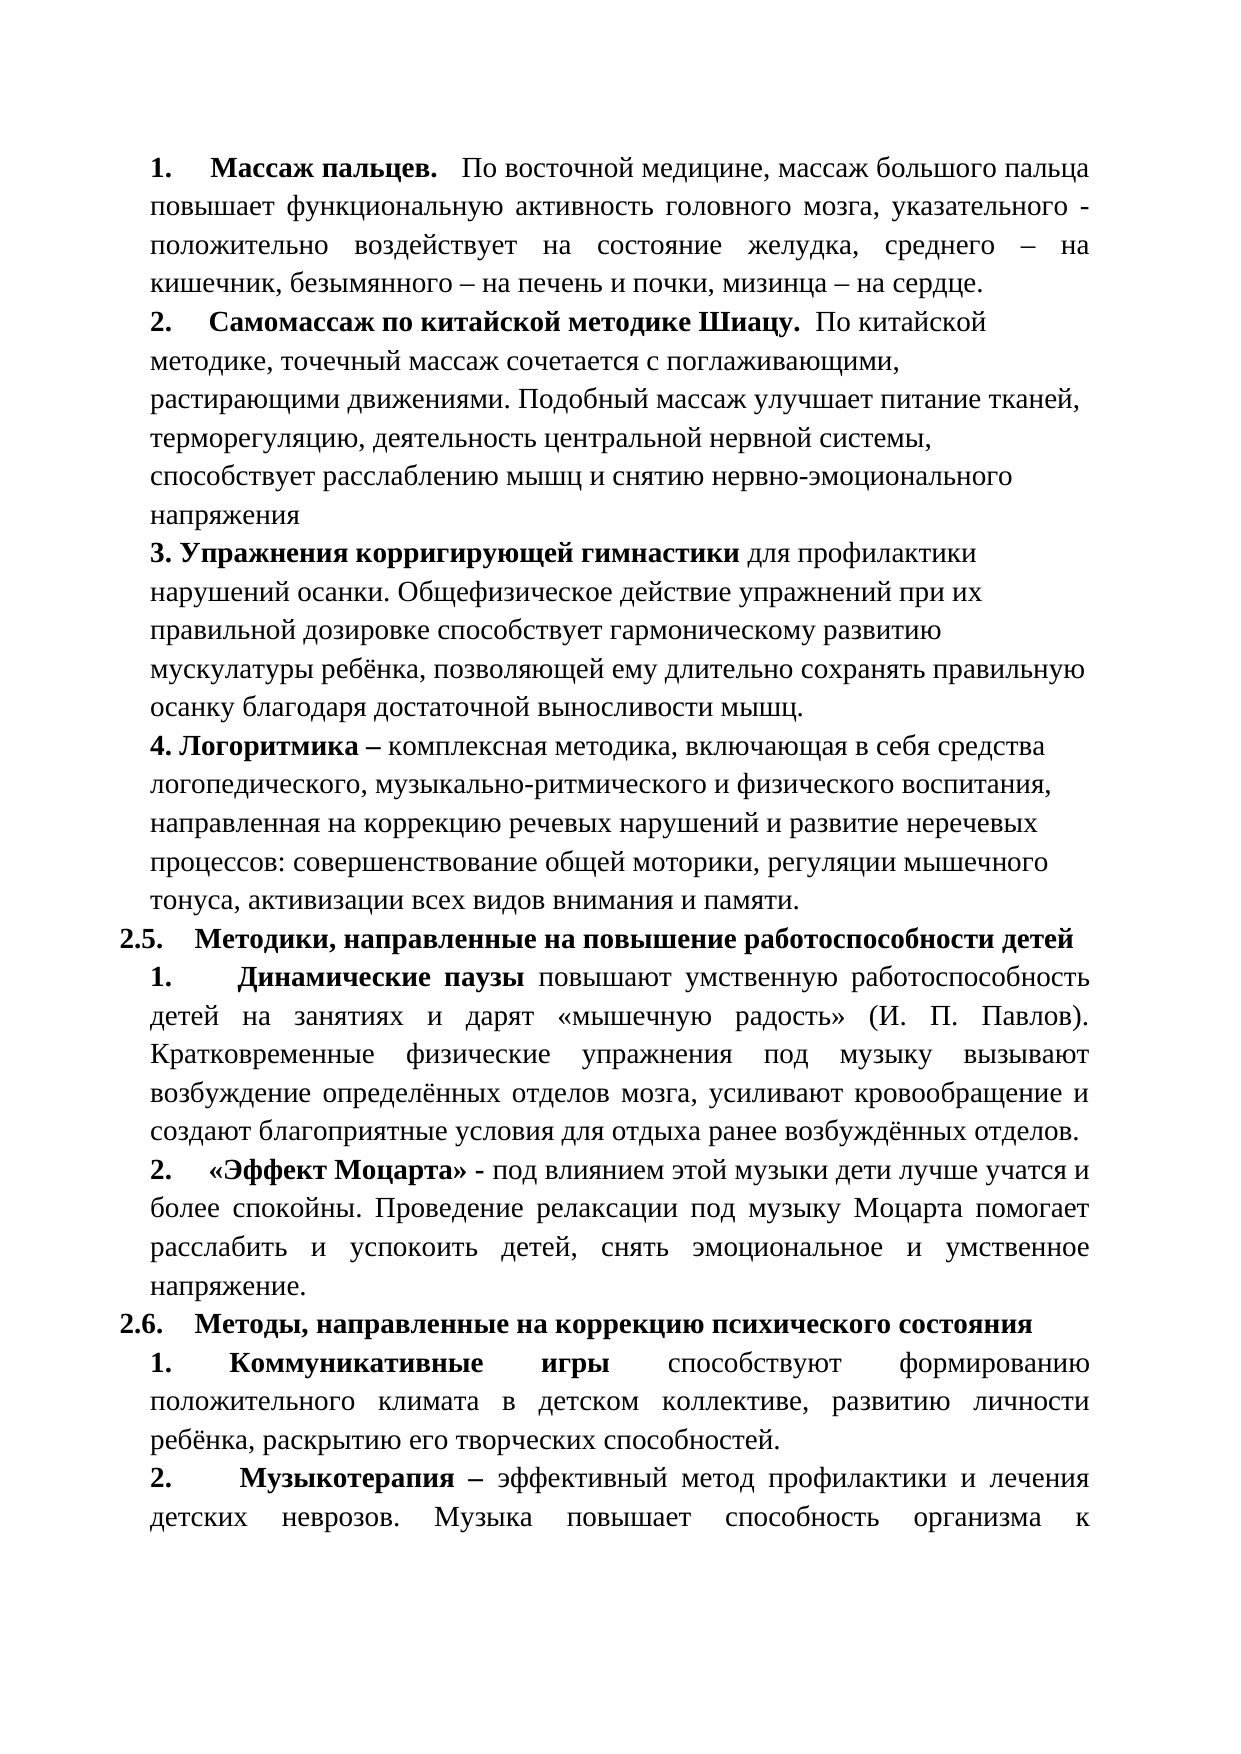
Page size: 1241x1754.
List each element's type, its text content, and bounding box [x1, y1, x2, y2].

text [150, 1460, 1090, 1532]
list Методы, направленные на коррекцию психического состояния [119, 1306, 1090, 1340]
text 4. Логоритмика – комплексная методика, включающая в себя средства логопедического, музыкально-ритмического и физического воспитания, направленная на коррекцию речевых нарушений и развитие неречевых процессов: совершенствование общей моторики, регуляции мышечного тонуса, активизации всех видов внимания и памяти. [150, 728, 1090, 916]
list Методики, направленные на повышение работоспособности детей [119, 921, 1090, 954]
text 2. Самомассаж по китайской методике Шиацу. По китайской методике, точечный массаж сочетается с поглаживающими, растирающими движениями. Подобный массаж улучшает питание тканей, терморегуляцию, деятельность центральной нервной системы, способствует расслаблению мышц и снятию нервно-эмоционального напряжения [150, 304, 1090, 530]
text 3. Упражнения корригирующей гимнастики для профилактики нарушений осанки. Общефизическое действие упражнений при их правильной дозировке способствует гармоническому развитию мускулатуры ребёнка, позволяющей ему длительно сохранять правильную осанку благодаря достаточной выносливости мышц. [150, 535, 1090, 723]
text 2. «Эффект Моцарта» - под влиянием этой музыки дети лучше учатся и более спокойны. Проведение релаксации под музыку Моцарта помогает расслабить и успокоить детей, снять эмоциональное и умственное напряжение. [150, 1152, 1090, 1301]
text 1. Коммуникативные игры способствуют формированию положительного климата в детском коллективе, развитию личности ребёнка, раскрытию его творческих способностей. [150, 1345, 1090, 1455]
text 1. Массаж пальцев. По восточной медицине, массаж большого пальца повышает функциональную активность головного мозга, указательного - положительно воздействует на состояние желудка, среднего – на кишечник, безымянного – на печень и почки, мизинца – на сердце. [150, 150, 1090, 299]
text 1. Динамические паузы повышают умственную работоспособность детей на занятиях и дарят «мышечную радость» (И. П. Павлов). Кратковременные физические упражнения под музыку вызывают возбуждение определённых отделов мозга, усиливают кровообращение и создают благоприятные условия для отдыха ранее возбуждённых отделов. [150, 959, 1090, 1147]
